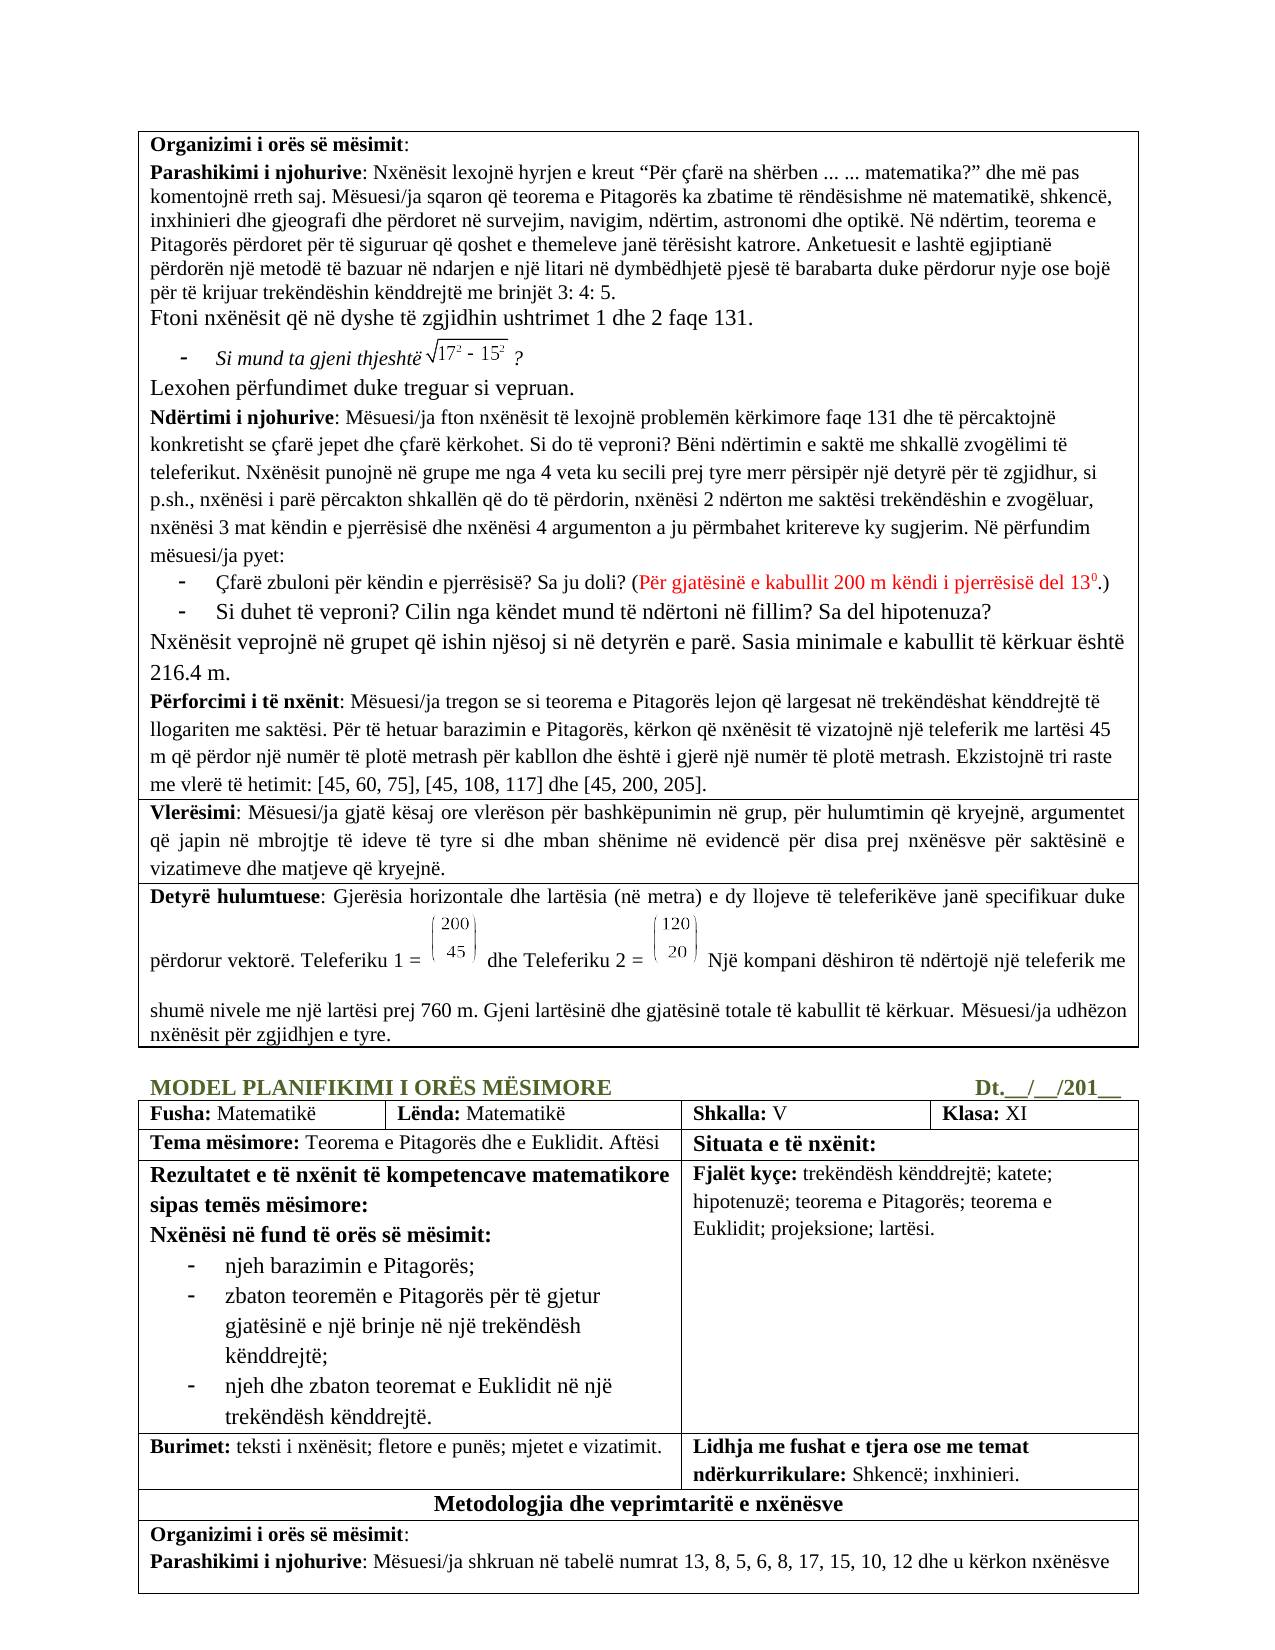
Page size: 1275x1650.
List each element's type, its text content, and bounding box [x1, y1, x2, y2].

table_header Shkalla: V [682, 1101, 930, 1129]
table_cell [139, 1521, 1138, 1593]
table_cell Organizimi i orës së mësimit: Parashikimi i njohurive: Nxënësit lexojnë hyrjen e kreut “Për çfarë na shërben ... ... matematika?” dhe më pas komentojnë rreth saj. Mësuesi/ja sqaron që teorema e Pitagorës ka zbatime të rëndësishme në matematikë, shkencë, inxhinieri dhe gjeografi dhe përdoret në survejim, navigim, ndërtim, astronomi dhe optikë. Në ndërtim, teorema e Pitagorës përdoret për të siguruar që qoshet e themeleve janë tërësisht katrore. Anketuesit e lashtë egjiptianë përdorën një metodë të bazuar në ndarjen e një litari në dymbëdhjetë pjesë të barabarta duke përdorur nyje ose bojë për të krijuar trekëndëshin kënddrejtë me brinjët 3: 4: 5. Ftoni nxënësit që në dyshe të zgjidhin ushtrimet 1 dhe 2 faqe 131. Si mund ta gjeni thjeshtë? Lexohen përfundimet duke treguar si vepruan. Ndërtimi i njohurive: Mësuesi/ja fton nxënësit të lexojnë problemën kërkimore faqe 131 dhe të përcaktojnë konkretisht se çfarë jepet dhe çfarë kërkohet. Si do të veproni? Bëni ndërtimin e saktë me shkallë zvogëlimi të teleferikut. Nxënësit punojnë në grupe me nga 4 veta ku secili prej tyre merr përsipër një detyrë për të zgjidhur, si p.sh., nxënësi i parë përcakton shkallën që do të përdorin, nxënësi 2 ndërton me saktësi trekëndëshin e zvogëluar, nxënësi 3 mat këndin e pjerrësisë dhe nxënësi 4 argumenton a ju përmbahet kritereve ky sugjerim. Në përfundim mësuesi/ja pyet: Çfarë zbuloni për këndin e pjerrësisë? Sa ju doli? (Për gjatësinë e kabullit 200 m këndi i pjerrësisë del 130.) Si duhet të veproni? Cilin nga këndet mund të ndërtoni në fillim? Sa del hipotenuza? Nxënësit veprojnë në grupet që ishin njësoj si në detyrën e parë. Sasia minimale e kabullit të kërkuar është 216.4 m. Përforcimi i të nxënit: Mësuesi/ja tregon se si teorema e Pitagorës lejon që largesat në trekëndëshat kënddrejtë të llogariten me saktësi. Për të hetuar barazimin e Pitagorës, kërkon që nxënësit të vizatojnë një teleferik me lartësi 45 m që përdor një numër të plotë metrash për kabllon dhe është i gjerë një numër të plotë metrash. Ekzistojnë tri raste me vlerë të hetimit: [45, 60, 75], [45, 108, 117] dhe [45, 200, 205]. [139, 132, 1138, 799]
table_cell Fjalët kyçe: trekëndësh kënddrejtë; katete; hipotenuzë; teorema e Pitagorës; teorema e Euklidit; projeksione; lartësi. [682, 1161, 1138, 1433]
table_cell Tema mësimore: Teorema e Pitagorës dhe e Euklidit. Aftësi [139, 1130, 681, 1160]
table_header Klasa: XI [931, 1101, 1138, 1129]
text MODEL PLANIFIKIMI I ORËS MËSIMORE Dt.__/__/201__ [150, 1074, 1125, 1100]
table_cell Rezultatet e të nxënit të kompetencave matematikore sipas temës mësimore: Nxënësi në fund të orës së mësimit: njeh barazimin e Pitagorës; zbaton teoremën e Pitagorës për të gjetur gjatësinë e një brinje në një trekëndësh kënddrejtë; njeh dhe zbaton teoremat e Euklidit në një trekëndësh kënddrejtë. [139, 1161, 681, 1433]
table_cell Burimet: teksti i nxënësit; fletore e punës; mjetet e vizatimit. [139, 1434, 681, 1489]
table_cell Lidhja me fushat e tjera ose me temat ndërkurrikulare: Shkencë; inxhinieri. [682, 1434, 1138, 1489]
table_cell Metodologjia dhe veprimtaritë e nxënësve [139, 1490, 1138, 1520]
table_cell Vlerësimi: Mësuesi/ja gjatë kësaj ore vlerëson për bashkëpunimin në grup, për hulumtimin që kryejnë, argumentet që japin në mbrojtje të ideve të tyre si dhe mban shënime në evidencë për disa prej nxënësve për saktësinë e vizatimeve dhe matjeve që kryejnë. [139, 800, 1138, 883]
table_cell Detyrë hulumtuese: Gjerësia horizontale dhe lartësia (në metra) e dy llojeve të teleferikëve janë specifikuar duke përdorur vektorë. Teleferiku 1 = dhe Teleferiku 2 = Një kompani dëshiron të ndërtojë një teleferik me shumë nivele me një lartësi prej 760 m. Gjeni lartësinë dhe gjatësinë totale të kabullit të kërkuar. Mësuesi/ja udhëzon nxënësit për zgjidhjen e tyre. [139, 884, 1138, 1046]
table_header Lënda: Matematikë [386, 1101, 681, 1129]
table_cell Situata e të nxënit: [682, 1130, 1138, 1160]
table_header Fusha: Matematikë [139, 1101, 385, 1129]
